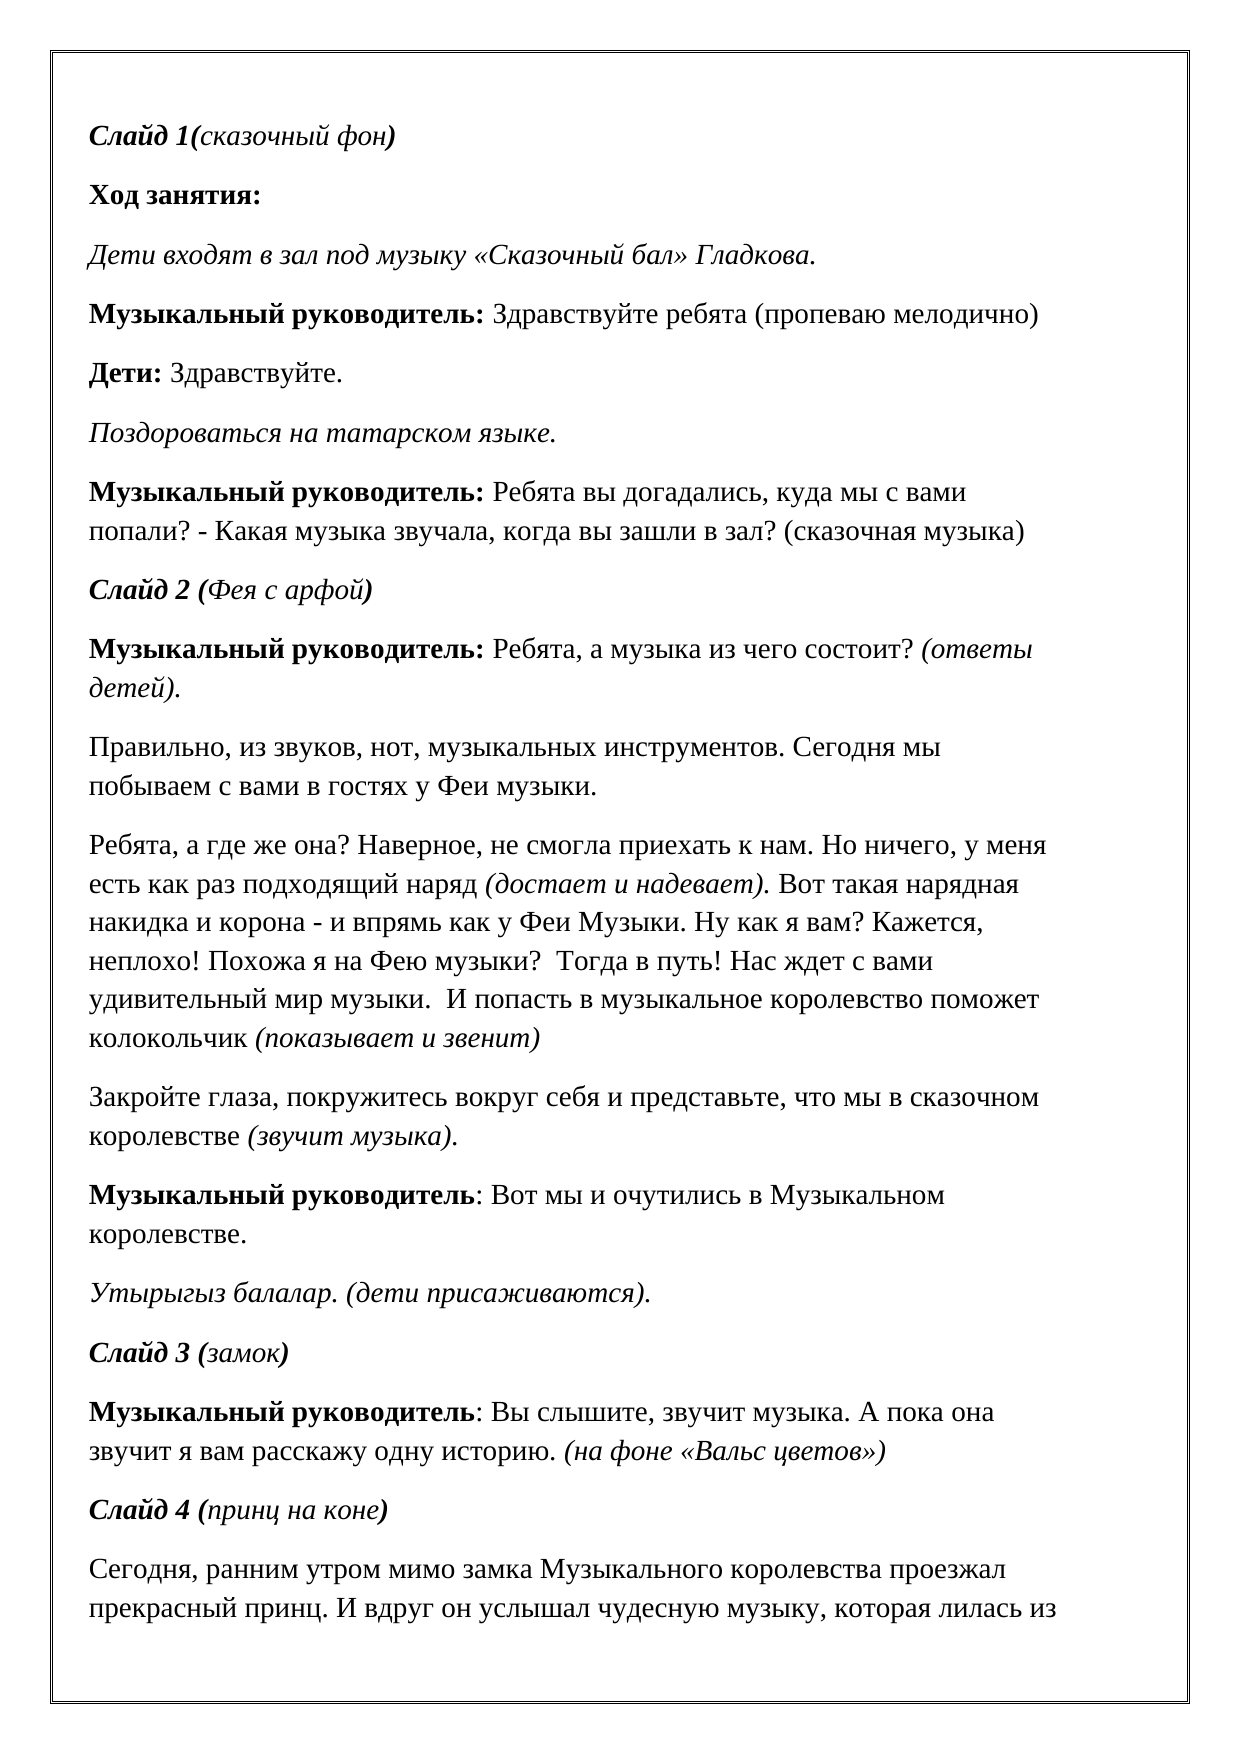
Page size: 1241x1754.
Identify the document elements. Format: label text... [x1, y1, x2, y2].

text Музыкальный руководитель: Вот мы и очутились в Музыкальном королевстве. [88, 1177, 1063, 1249]
text Слайд 4 (принц на коне) [88, 1492, 1063, 1526]
text Дети входят в зал под музыку «Сказочный бал» Гладкова. [88, 237, 1063, 270]
text Слайд 1(сказочный фон) [88, 118, 1063, 152]
text Слайд 3 (замок) [88, 1335, 1063, 1368]
text Закройте глаза, покружитесь вокруг себя и представьте, что мы в сказочном королевстве (звучит музыка). [88, 1079, 1063, 1152]
text Поздороваться на татарском языке. [88, 415, 1063, 448]
text Утырыгыз балалар. (дети присаживаются). [88, 1275, 1063, 1309]
text Слайд 2 (Фея с арфой) [88, 572, 1063, 606]
text Ход занятия: [88, 177, 1063, 211]
text Правильно, из звуков, нот, музыкальных инструментов. Сегодня мы побываем с вами в гостях у Феи музыки. [88, 729, 1063, 802]
text Ребята, а где же она? Наверное, не смогла приехать к нам. Но ничего, у меня есть как раз подходящий наряд (достает и надевает). Вот такая нарядная накидка и корона - и впрямь как у Феи Музыки. Ну как я вам? Кажется, неплохо! Похожа я на Фею музыки? Тогда в путь! Нас ждет с вами удивительный мир музыки. И попасть в музыкальное королевство поможет колокольчик (показывает и звенит) [88, 827, 1063, 1054]
text Музыкальный руководитель: Ребята, а музыка из чего состоит? (ответы детей). [88, 632, 1063, 704]
text Музыкальный руководитель: Ребята вы догадались, куда мы с вами попали? - Какая музыка звучала, когда вы зашли в зал? (сказочная музыка) [88, 474, 1063, 546]
text Дети: Здравствуйте. [88, 356, 1063, 389]
text Музыкальный руководитель: Здравствуйте ребята (пропеваю мелодично) [88, 296, 1063, 330]
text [88, 1551, 1063, 1623]
text Музыкальный руководитель: Вы слышите, звучит музыка. А пока она звучит я вам расскажу одну историю. (на фоне «Вальс цветов») [88, 1394, 1063, 1466]
